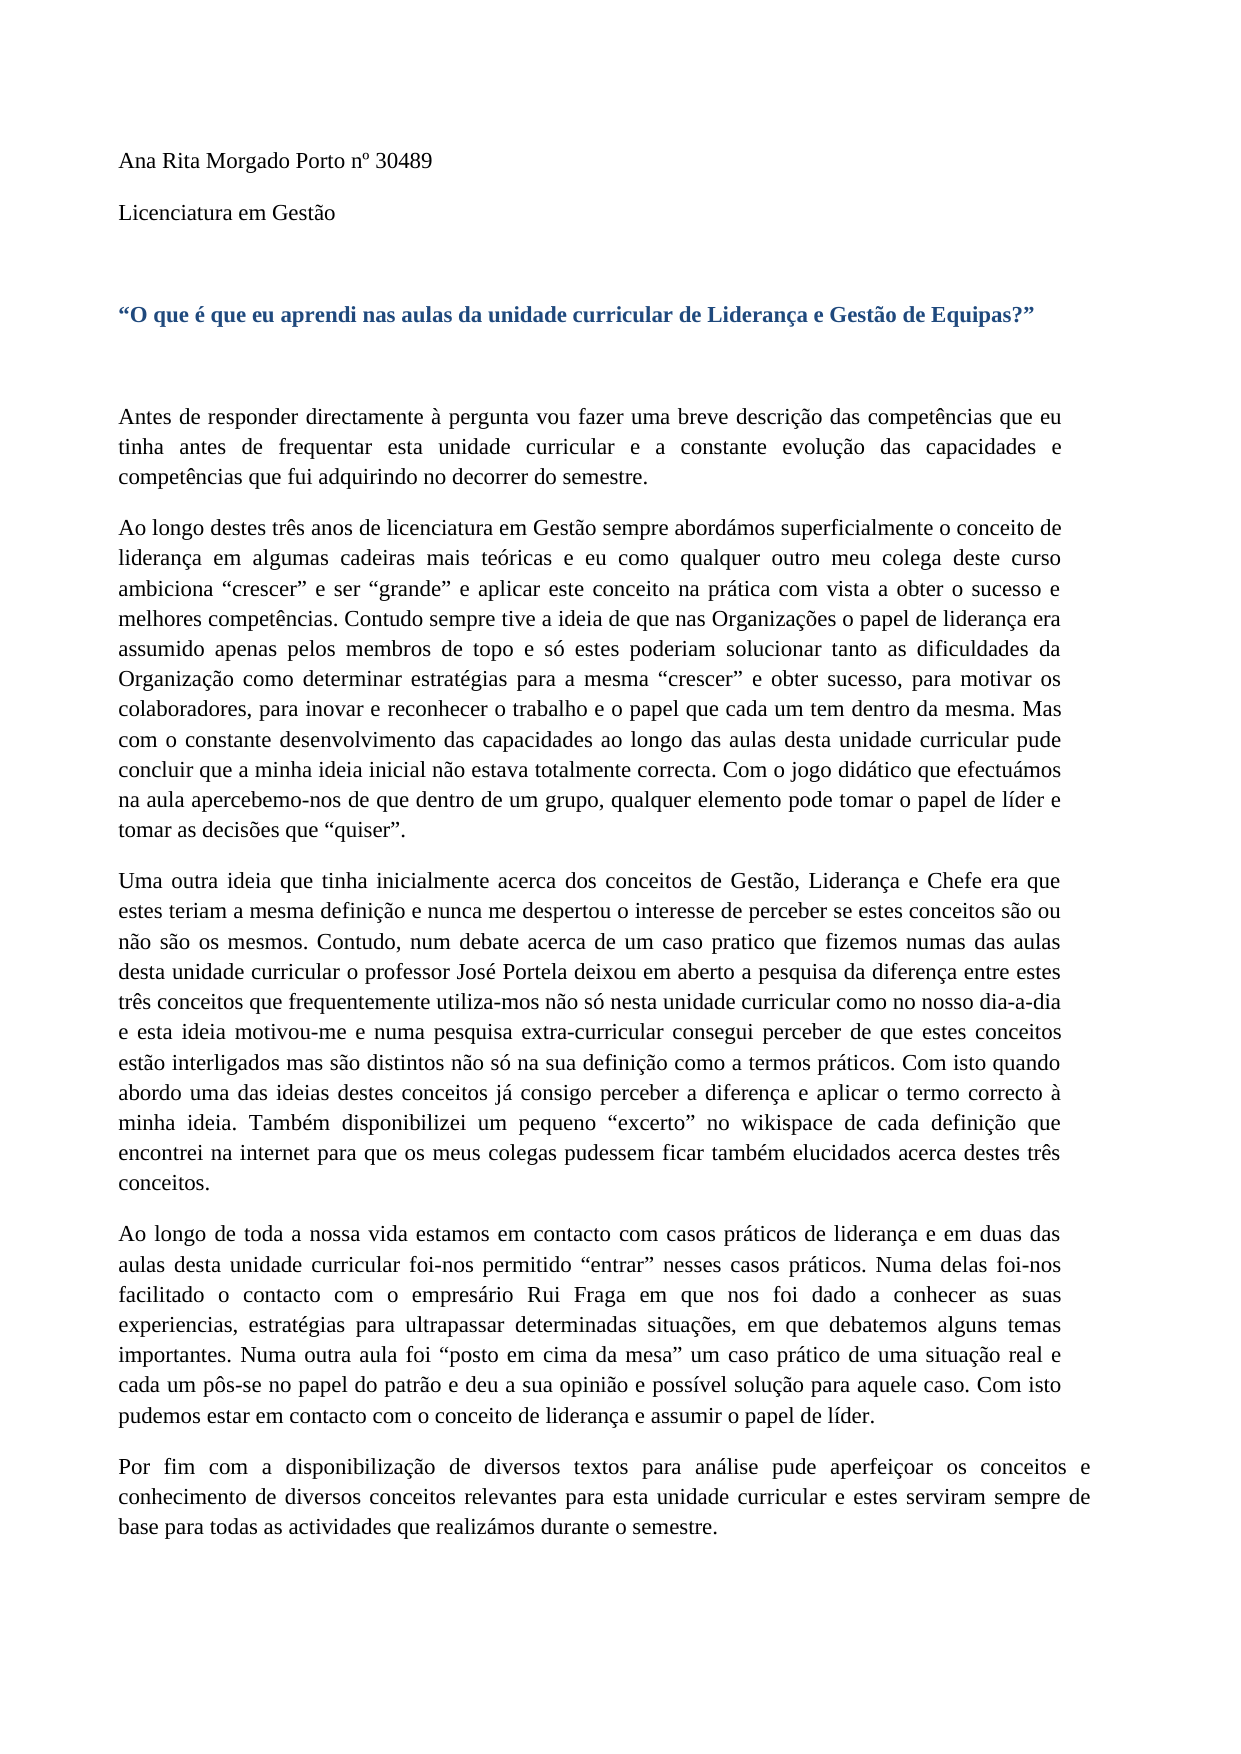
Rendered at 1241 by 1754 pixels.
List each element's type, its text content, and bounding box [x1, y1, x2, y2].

text Ana Rita Morgado Porto nº 30489 [118, 148, 1063, 174]
text Uma outra ideia que tinha inicialmente acerca dos conceitos de Gestão, Liderança e Chefe era que estes teriam a mesma definição e nunca me despertou o interesse de perceber se estes conceitos são ou não são os mesmos. Contudo, num debate acerca de um caso pratico que fizemos numas das aulas desta unidade curricular o professor José Portela deixou em aberto a pesquisa da diferença entre estes três conceitos que frequentemente utiliza-mos não só nesta unidade curricular como no nosso dia-a-dia e esta ideia motivou-me e numa pesquisa extra-curricular consegui perceber de que estes conceitos estão interligados mas são distintos não só na sua definição como a termos práticos. Com isto quando abordo uma das ideias destes conceitos já consigo perceber a diferença e aplicar o termo correcto à minha ideia. Também disponibilizei um pequeno “excerto” no wikispace de cada definição que encontrei na internet para que os meus colegas pudessem ficar também elucidados acerca destes três conceitos. [118, 867, 1063, 1196]
text Ao longo de toda a nossa vida estamos em contacto com casos práticos de liderança e em duas das aulas desta unidade curricular foi-nos permitido “entrar” nesses casos práticos. Numa delas foi-nos facilitado o contacto com o empresário Rui Fraga em que nos foi dado a conhecer as suas experiencias, estratégias para ultrapassar determinadas situações, em que debatemos alguns temas importantes. Numa outra aula foi “posto em cima da mesa” um caso prático de uma situação real e cada um pôs-se no papel do patrão e deu a sua opinião e possível solução para aquele caso. Com isto pudemos estar em contacto com o conceito de liderança e assumir o papel de líder. [118, 1221, 1063, 1428]
text Licenciatura em Gestão [118, 199, 1063, 225]
text Ao longo destes três anos de licenciatura em Gestão sempre abordámos superficialmente o conceito de liderança em algumas cadeiras mais teóricas e eu como qualquer outro meu colega deste curso ambiciona “crescer” e ser “grande” e aplicar este conceito na prática com vista a obter o sucesso e melhores competências. Contudo sempre tive a ideia de que nas Organizações o papel de liderança era assumido apenas pelos membros de topo e só estes poderiam solucionar tanto as dificuldades da Organização como determinar estratégias para a mesma “crescer” e obter sucesso, para motivar os colaboradores, para inovar e reconhecer o trabalho e o papel que cada um tem dentro da mesma. Mas com o constante desenvolvimento das capacidades ao longo das aulas desta unidade curricular pude concluir que a minha ideia inicial não estava totalmente correcta. Com o jogo didático que efectuámos na aula apercebemo-nos de que dentro de um grupo, qualquer elemento pode tomar o papel de líder e tomar as decisões que “quiser”. [118, 514, 1063, 843]
text Por fim com a disponibilização de diversos textos para análise pude aperfeiçoar os conceitos e conhecimento de diversos conceitos relevantes para esta unidade curricular e estes serviram sempre de base para todas as actividades que realizámos durante o semestre. [118, 1453, 1093, 1539]
text Antes de responder directamente à pergunta vou fazer uma breve descrição das competências que eu tinha antes de frequentar esta unidade curricular e a constante evolução das capacidades e competências que fui adquirindo no decorrer do semestre. [118, 403, 1063, 489]
text “O que é que eu aprendi nas aulas da unidade curricular de Liderança e Gestão de Equipas?” [118, 301, 1063, 327]
